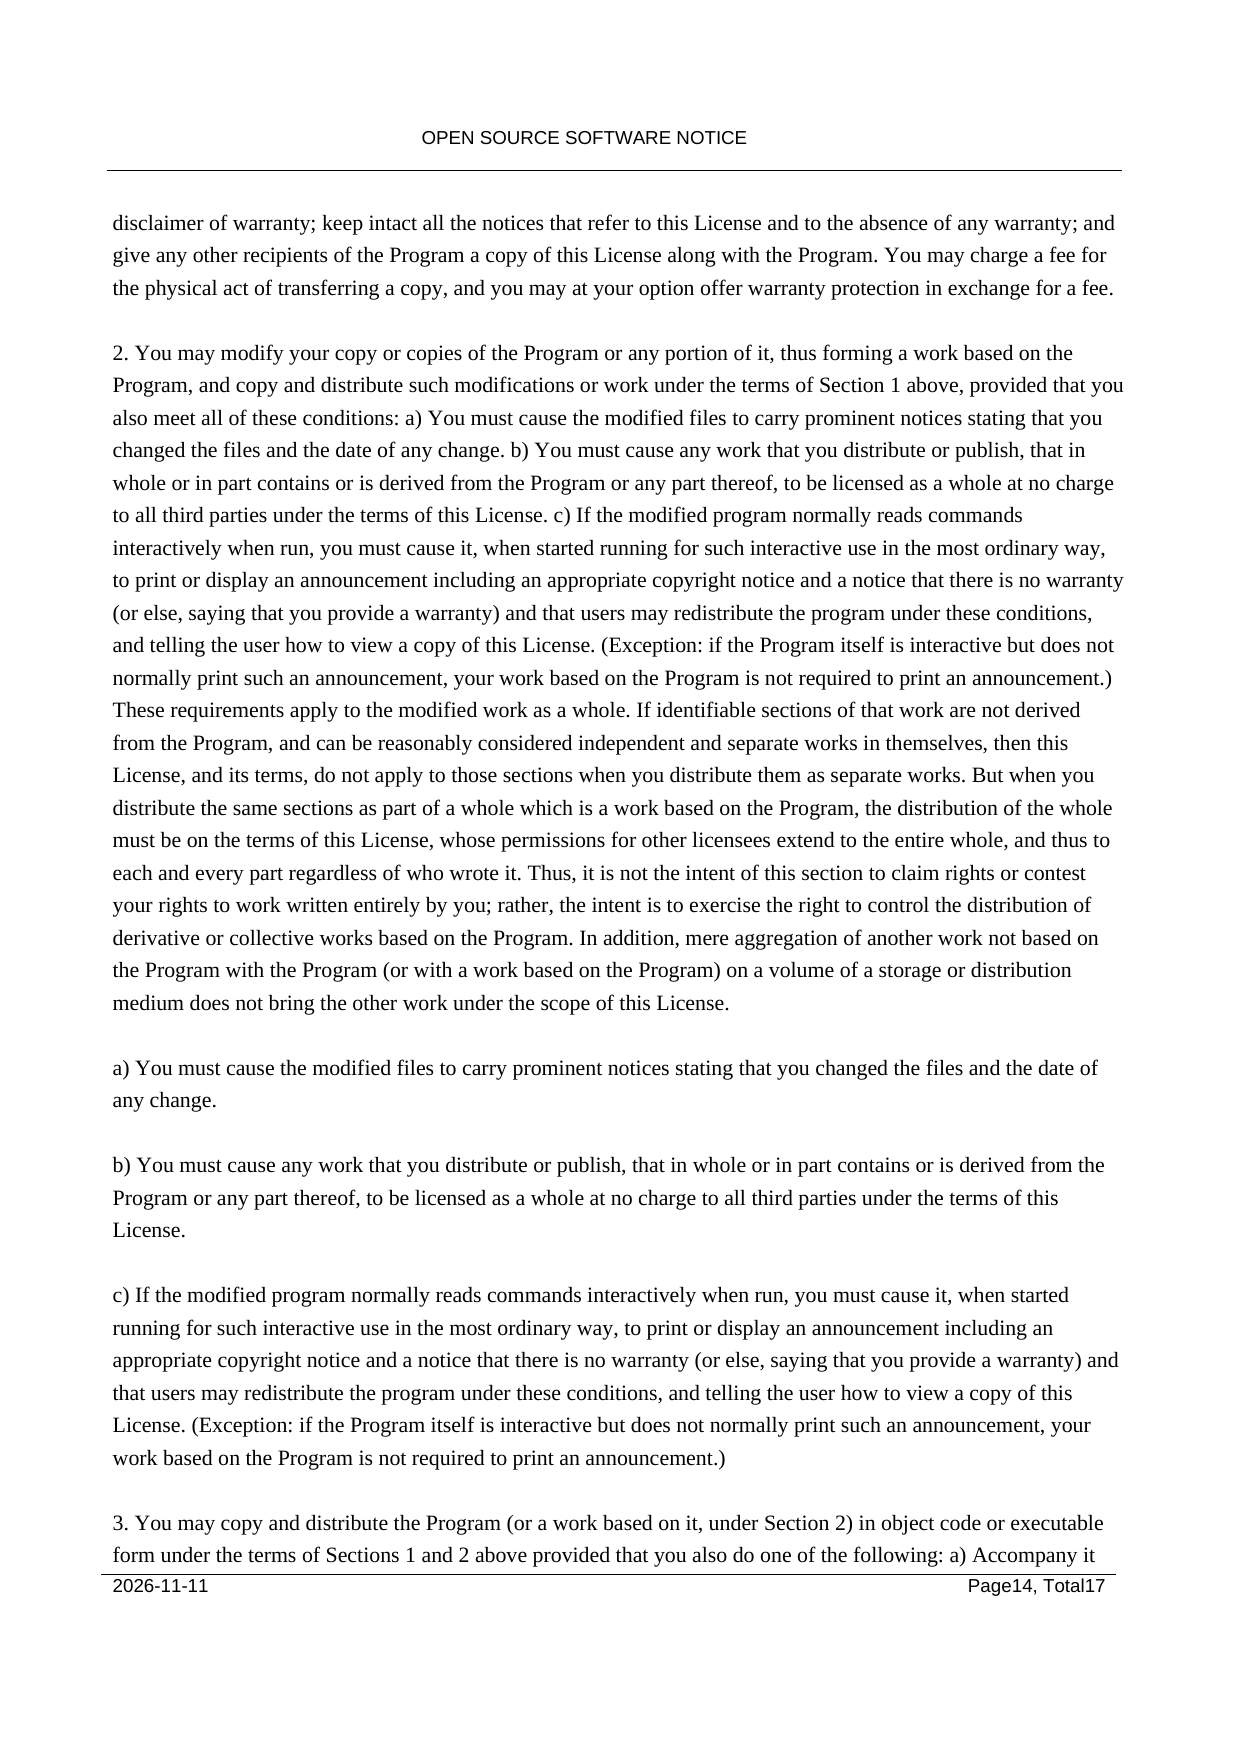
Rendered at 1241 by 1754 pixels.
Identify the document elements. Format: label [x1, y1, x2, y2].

text [112, 206, 1128, 1571]
